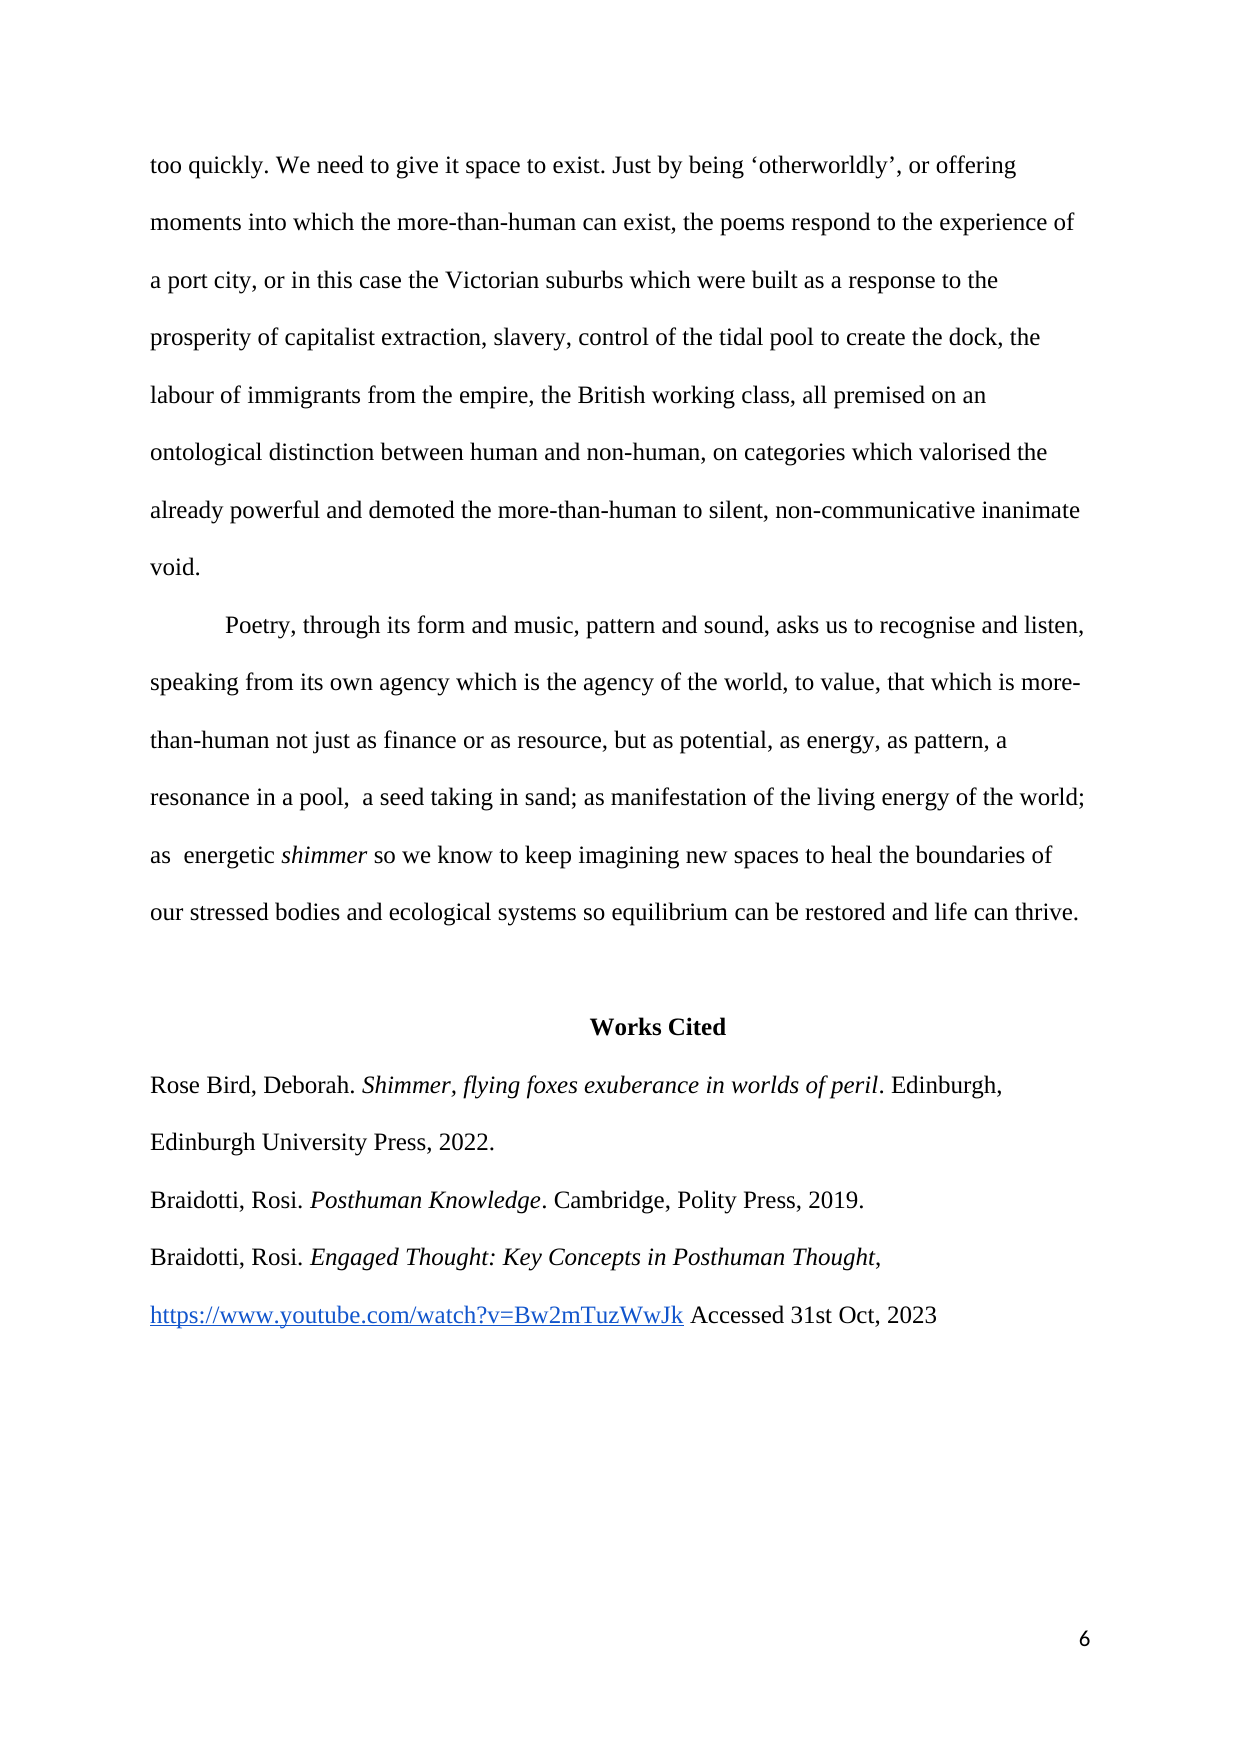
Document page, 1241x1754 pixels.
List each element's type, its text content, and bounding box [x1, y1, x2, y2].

text Poetry, through its form and music, pattern and sound, asks us to recognise and listen, speaking from its own agency which is the agency of the world, to value, that which is more-than-human not just as finance or as resource, but as potential, as energy, as pattern, a resonance in a pool, a seed taking in sand; as manifestation of the living energy of the world; as energetic shimmer so we know to keep imagining new spaces to heal the boundaries of our stressed bodies and ecological systems so equilibrium can be restored and life can thrive. [150, 610, 1090, 926]
text Rose Bird, Deborah. Shimmer, flying foxes exuberance in worlds of peril. Edinburgh, Edinburgh University Press, 2022. [150, 1070, 1090, 1156]
text Braidotti, Rosi. Posthuman Knowledge. Cambridge, Polity Press, 2019. [150, 1185, 1090, 1214]
text Works Cited [150, 1012, 1090, 1041]
text Braidotti, Rosi. Engaged Thought: Key Concepts in Posthuman Thought, https://www.youtube.com/watch?v=Bw2mTuzWwJk Accessed 31st Oct, 2023 [150, 1242, 1090, 1329]
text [150, 150, 1090, 581]
